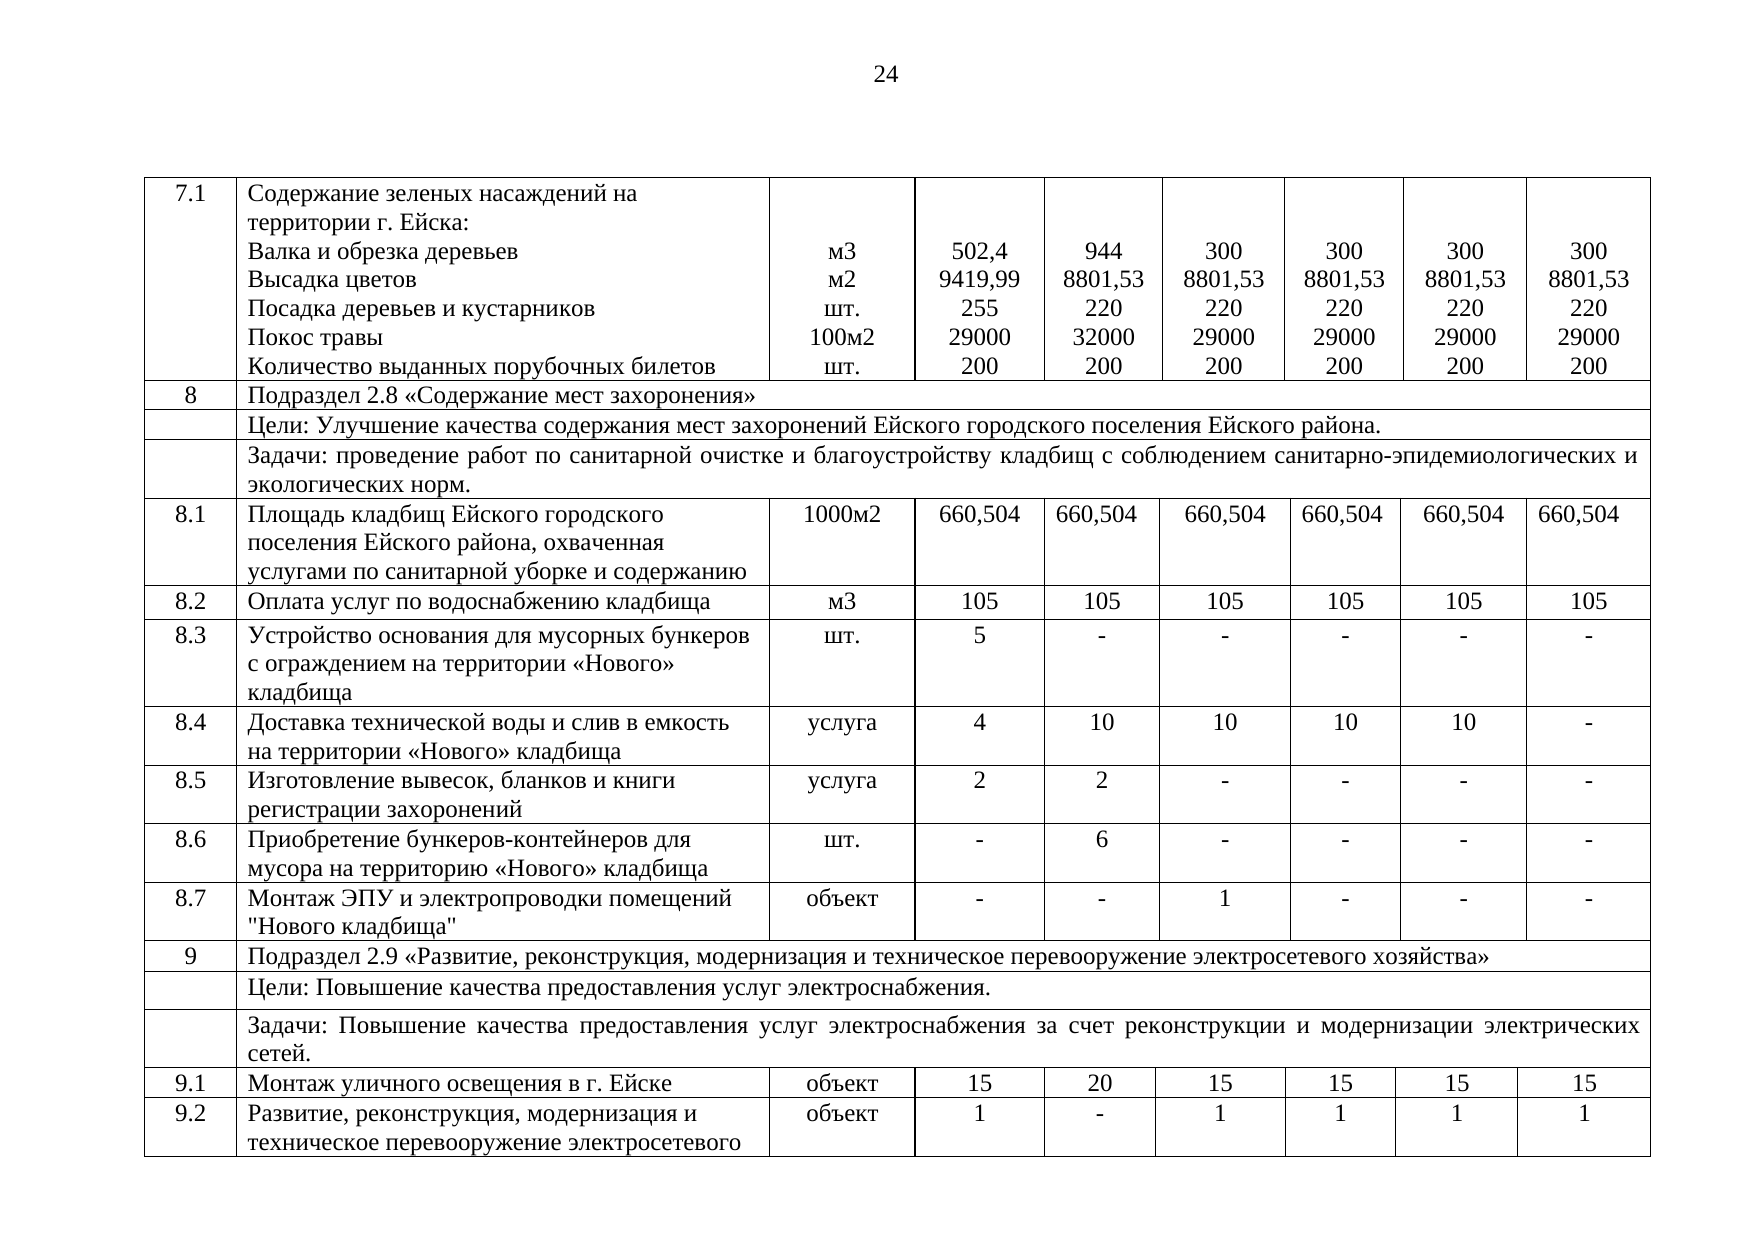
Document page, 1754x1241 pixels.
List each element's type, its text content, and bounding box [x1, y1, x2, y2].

table_cell 8.6 [145, 824, 236, 882]
table_cell 10 [1160, 707, 1290, 764]
table_cell 300 8801,53 220 29000 200 [1527, 178, 1650, 379]
table_cell 1000м2 [770, 499, 914, 585]
table_cell - [1160, 824, 1290, 882]
table_cell - [1401, 620, 1526, 706]
table_cell м3 м2 шт. 100м2 шт. [770, 178, 914, 379]
table_cell [145, 972, 236, 1009]
table_cell 15 [1396, 1068, 1517, 1097]
table_cell 8.1 [145, 499, 236, 585]
table_cell 2 [916, 766, 1044, 823]
table_cell 1 [1518, 1098, 1650, 1156]
table_cell 9.1 [145, 1068, 236, 1097]
table_cell 10 [1045, 707, 1159, 764]
table_cell 8.5 [145, 766, 236, 823]
table_cell - [1045, 883, 1159, 940]
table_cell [237, 1098, 769, 1156]
table_cell - [1160, 766, 1290, 823]
table_cell 20 [1045, 1068, 1155, 1097]
table_cell 1 [1156, 1098, 1285, 1156]
table_cell - [1401, 883, 1526, 940]
table_cell 1 [1286, 1098, 1395, 1156]
table_cell Площадь кладбищ Ейского городского поселения Ейского района, охваченная услугами по санитарной уборке и содержанию [237, 499, 769, 585]
table_cell 105 [1045, 586, 1159, 619]
table_cell - [1527, 883, 1650, 940]
table_cell 15 [1286, 1068, 1395, 1097]
table_cell услуга [770, 766, 914, 823]
table_cell 15 [1518, 1068, 1650, 1097]
table_cell Монтаж ЭПУ и электропроводки помещений "Нового кладбища" [237, 883, 769, 940]
table_cell 10 [1401, 707, 1526, 764]
table_cell Цели: Улучшение качества содержания мест захоронений Ейского городского поселения Ейского района. [237, 410, 1650, 439]
table_cell 660,504 [1527, 499, 1650, 585]
table_cell 660,504 [916, 499, 1044, 585]
table_cell 9.2 [145, 1098, 236, 1156]
table_cell 2 [1045, 766, 1159, 823]
table_cell 105 [1401, 586, 1526, 619]
table_cell шт. [770, 620, 914, 706]
table_cell объект [770, 883, 914, 940]
table_cell 300 8801,53 220 29000 200 [1404, 178, 1526, 379]
table_cell 105 [1160, 586, 1290, 619]
table_cell Подраздел 2.8 «Содержание мест захоронения» [237, 381, 1650, 409]
table_cell 7.1 [145, 178, 236, 379]
table_cell шт. [770, 824, 914, 882]
table_cell - [1045, 620, 1159, 706]
table_cell - [916, 824, 1044, 882]
table_cell 105 [1291, 586, 1400, 619]
table_cell - [1291, 824, 1400, 882]
table_cell 4 [916, 707, 1044, 764]
table_cell [145, 410, 236, 439]
table_cell 10 [1291, 707, 1400, 764]
table_cell 5 [916, 620, 1044, 706]
table_cell Устройство основания для мусорных бункеров с ограждением на территории «Нового» кладбища [237, 620, 769, 706]
table_cell 660,504 [1291, 499, 1400, 585]
table_cell Цели: Повышение качества предоставления услуг электроснабжения. [237, 972, 1650, 1009]
table_cell 1 [1396, 1098, 1517, 1156]
table_cell Подраздел 2.9 «Развитие, реконструкция, модернизация и техническое перевооружение электросетевого хозяйства» [237, 941, 1650, 971]
table_cell Задачи: Повышение качества предоставления услуг электроснабжения за счет реконструкции и модернизации электрических сетей. [237, 1010, 1650, 1067]
table_cell [145, 440, 236, 498]
table_cell - [916, 883, 1044, 940]
table_cell - [1291, 766, 1400, 823]
table_cell объект [770, 1098, 914, 1156]
table_cell 1 [916, 1098, 1044, 1156]
table_cell 8.2 [145, 586, 236, 619]
table_cell 1 [1160, 883, 1290, 940]
table_cell 105 [916, 586, 1044, 619]
table_cell Монтаж уличного освещения в г. Ейске [237, 1068, 769, 1097]
table_cell 105 [1527, 586, 1650, 619]
table_cell - [1291, 883, 1400, 940]
table_cell Задачи: проведение работ по санитарной очистке и благоустройству кладбищ с соблюдением санитарно-эпидемиологических и экологических норм. [237, 440, 1650, 498]
table_cell м3 [770, 586, 914, 619]
table_cell 660,504 [1160, 499, 1290, 585]
table_cell - [1045, 1098, 1155, 1156]
table_cell 15 [916, 1068, 1044, 1097]
table_cell 6 [1045, 824, 1159, 882]
table_cell 660,504 [1401, 499, 1526, 585]
table_cell Приобретение бункеров-контейнеров для мусора на территорию «Нового» кладбища [237, 824, 769, 882]
table_cell 660,504 [1045, 499, 1159, 585]
table_cell 300 8801,53 220 29000 200 [1285, 178, 1403, 379]
table_cell - [1527, 824, 1650, 882]
table_cell Доставка технической воды и слив в емкость на территории «Нового» кладбища [237, 707, 769, 764]
table_cell 8 [145, 381, 236, 409]
table_cell 8.7 [145, 883, 236, 940]
table_cell - [1401, 824, 1526, 882]
table_cell - [1527, 620, 1650, 706]
table_cell - [1527, 766, 1650, 823]
table_cell 502,4 9419,99 255 29000 200 [916, 178, 1044, 379]
table_cell 15 [1156, 1068, 1285, 1097]
table_cell 8.4 [145, 707, 236, 764]
table_cell объект [770, 1068, 914, 1097]
table_cell 8.3 [145, 620, 236, 706]
table_cell Содержание зеленых насаждений на территории г. Ейска: Валка и обрезка деревьев Высадка цветов Посадка деревьев и кустарников Покос травы Количество выданных порубочных билетов [237, 178, 769, 379]
table_cell Изготовление вывесок, бланков и книги регистрации захоронений [237, 766, 769, 823]
table_cell - [1160, 620, 1290, 706]
table_cell услуга [770, 707, 914, 764]
table_cell 944 8801,53 220 32000 200 [1045, 178, 1162, 379]
table_cell 9 [145, 941, 236, 971]
table_cell - [1291, 620, 1400, 706]
table_cell [145, 1010, 236, 1067]
table_cell 300 8801,53 220 29000 200 [1163, 178, 1284, 379]
table_cell Оплата услуг по водоснабжению кладбища [237, 586, 769, 619]
table_cell - [1527, 707, 1650, 764]
table_cell - [1401, 766, 1526, 823]
